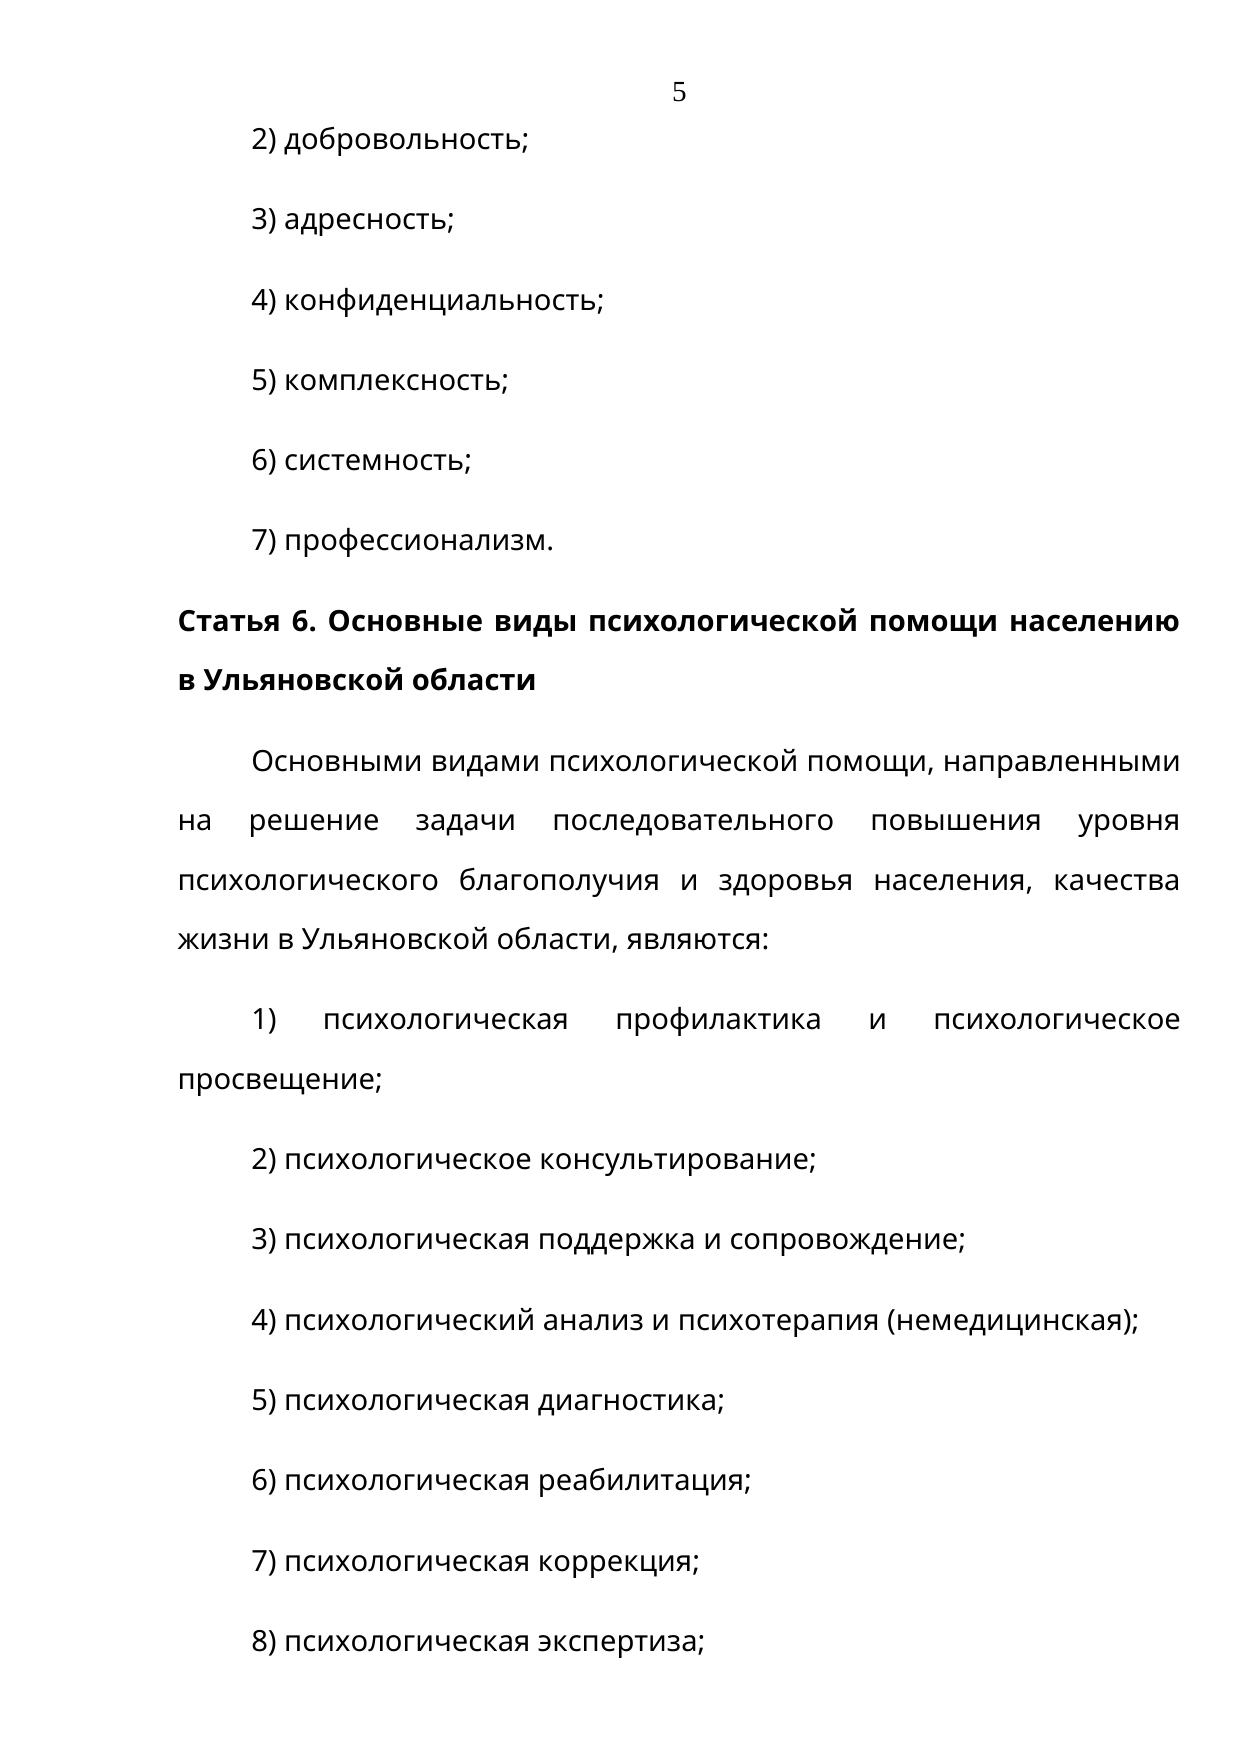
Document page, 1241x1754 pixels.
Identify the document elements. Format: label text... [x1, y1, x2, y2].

text 5) комплексность; [177, 359, 1181, 399]
text 4) конфиденциальность; [177, 279, 1181, 318]
text 7) профессионализм. [177, 520, 1181, 559]
text 8) психологическая экспертиза; [177, 1620, 1181, 1660]
text 6) психологическая реабилитация; [177, 1459, 1181, 1499]
text 1) психологическая профилактика и психологическое просвещение; [177, 998, 1181, 1098]
text Статья 6. Основные виды психологической помощи населению в Ульяновской области [177, 600, 1181, 699]
text 2) добровольность; [177, 118, 1181, 158]
text 6) системность; [177, 439, 1181, 479]
text Основными видами психологической помощи, направленными на решение задачи последовательного повышения уровня психологического благополучия и здоровья населения, качества жизни в Ульяновской области, являются: [177, 740, 1181, 958]
text 4) психологический анализ и психотерапия (немедицинская); [177, 1299, 1181, 1339]
text 3) адресность; [177, 198, 1181, 238]
text 3) психологическая поддержка и сопровождение; [177, 1219, 1181, 1258]
text 2) психологическое консультирование; [177, 1138, 1181, 1178]
text 7) психологическая коррекция; [177, 1540, 1181, 1579]
text 5) психологическая диагностика; [177, 1379, 1181, 1419]
